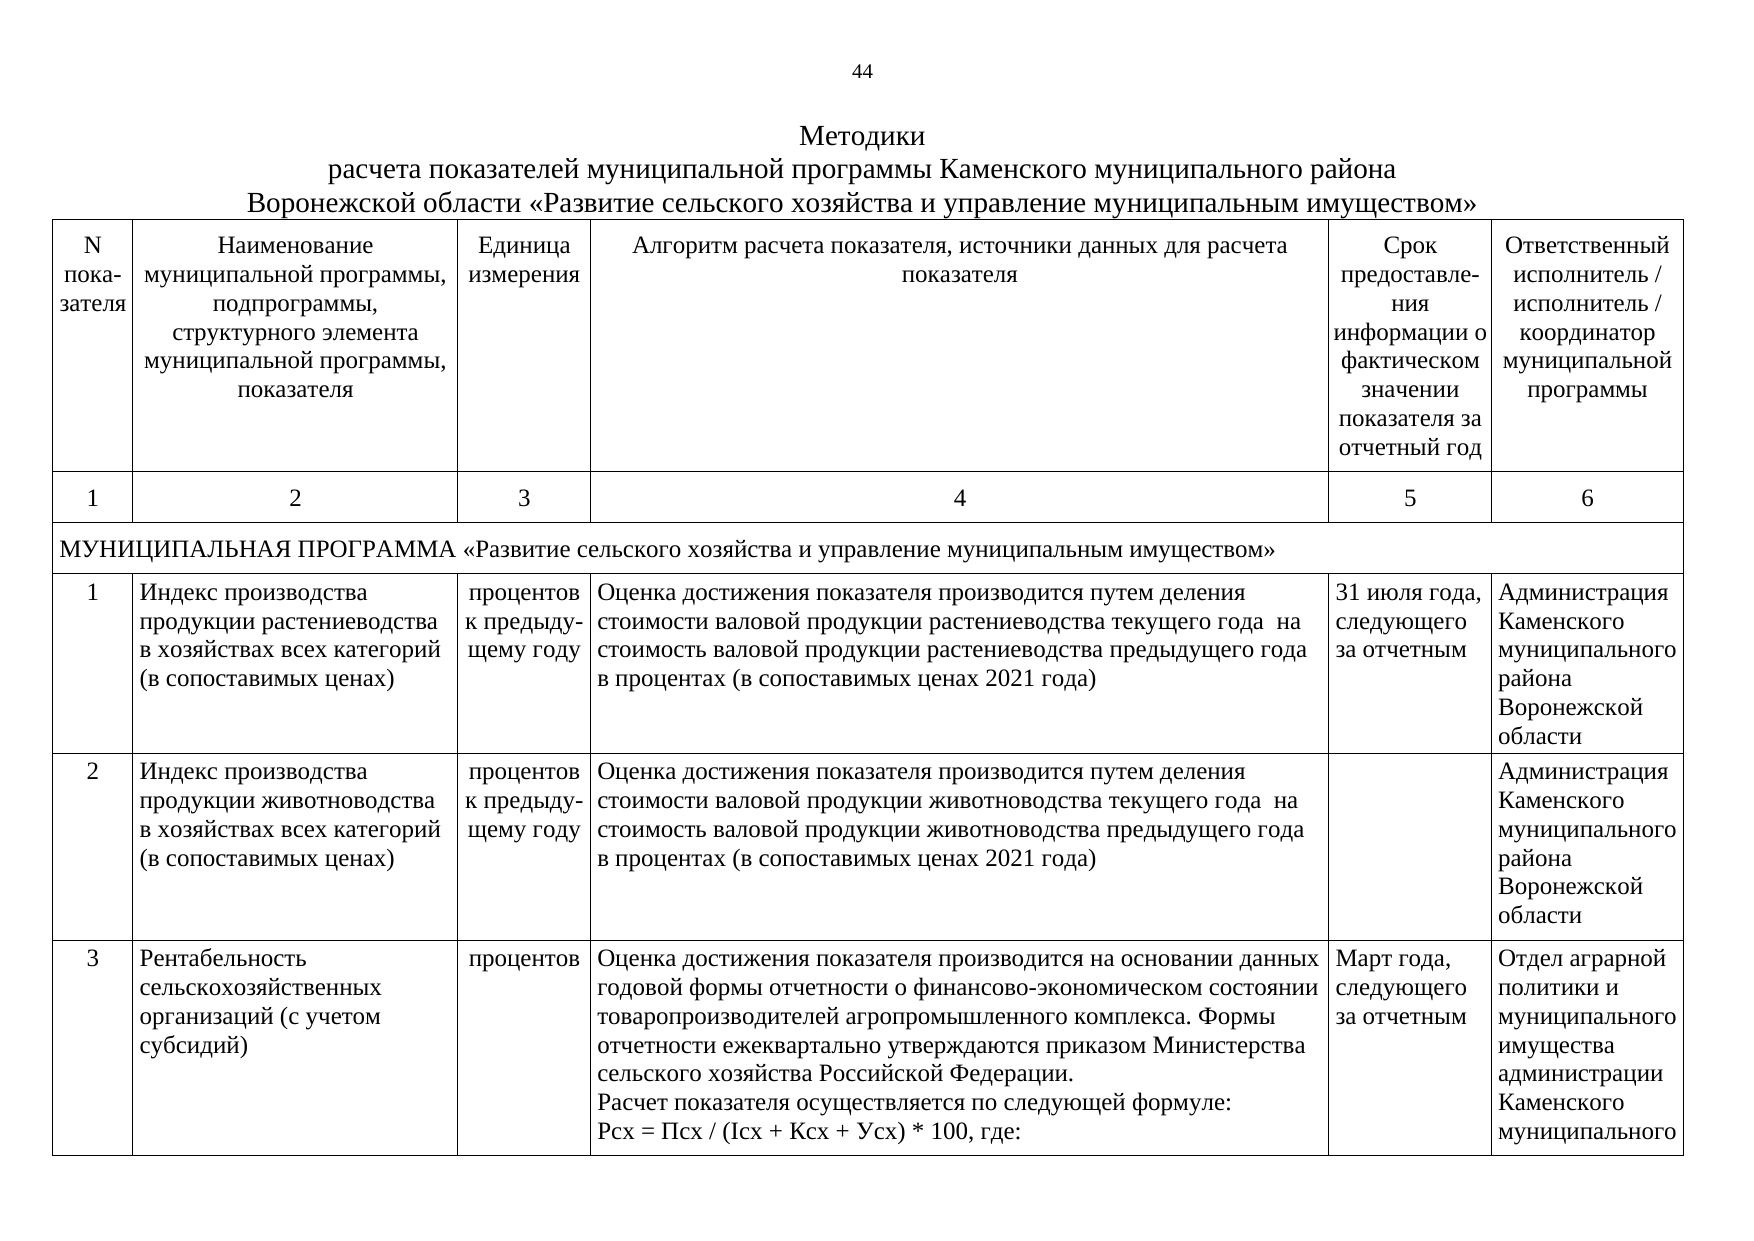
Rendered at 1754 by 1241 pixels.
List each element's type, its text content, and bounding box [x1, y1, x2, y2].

title Воронежской области «Развитие сельского хозяйства и управление муниципальным имуществом» [59, 185, 1665, 219]
table_cell 31 июля года, следующего за отчетным [1329, 574, 1491, 752]
table_cell процентов [458, 941, 590, 1155]
table_cell Администрация Каменского муниципального района Воронежской области [1492, 574, 1683, 752]
table_cell 2 [53, 754, 132, 939]
table_cell 3 [53, 941, 132, 1155]
table_cell Администрация Каменского муниципального района Воронежской области [1492, 754, 1683, 939]
table_cell [1329, 754, 1491, 939]
table_header Единица измерения [458, 220, 590, 471]
table_cell 2 [133, 472, 457, 522]
table_cell 3 [458, 472, 590, 522]
table_cell Индекс производства продукции растениеводства в хозяйствах всех категорий (в сопоставимых ценах) [133, 574, 457, 752]
table_header Срок предоставле-ния информации о фактическом значении показателя за отчетный год [1329, 220, 1491, 471]
table_header Наименование муниципальной программы, подпрограммы, структурного элемента муниципальной программы, показателя [133, 220, 457, 471]
table_cell 5 [1329, 472, 1491, 522]
title Методики [59, 118, 1665, 152]
table_cell Март года, следующего за отчетным [1329, 941, 1491, 1155]
table_header N пока-зателя [53, 220, 132, 471]
table_cell Рентабельность сельскохозяйственных организаций (с учетом субсидий) [133, 941, 457, 1155]
table_header Алгоритм расчета показателя, источники данных для расчета показателя [591, 220, 1328, 471]
table_cell Отдел аграрной политики и муниципального имущества администрации Каменского муниципального района Воронежской области [1492, 941, 1683, 1155]
table_cell процентов к предыду-щему году [458, 574, 590, 752]
table_cell 1 [53, 472, 132, 522]
text расчета показателей муниципальной программы Каменского муниципального района [59, 152, 1665, 185]
table_cell 4 [591, 472, 1328, 522]
table_header Ответственный исполнитель / исполнитель / координатор муниципальной программы [1492, 220, 1683, 471]
table_cell Индекс производства продукции животноводства в хозяйствах всех категорий (в сопоставимых ценах) [133, 754, 457, 939]
table_cell 1 [53, 574, 132, 752]
table_cell МУНИЦИПАЛЬНАЯ ПРОГРАММА «Развитие сельского хозяйства и управление муниципальным имуществом» [53, 523, 1683, 573]
table_cell Оценка достижения показателя производится путем деления стоимости валовой продукции растениеводства текущего года на стоимость валовой продукции растениеводства предыдущего года в процентах (в сопоставимых ценах 2021 года) [591, 574, 1328, 752]
table_cell Оценка достижения показателя производится путем деления стоимости валовой продукции животноводства текущего года на стоимость валовой продукции животноводства предыдущего года в процентах (в сопоставимых ценах 2021 года) [591, 754, 1328, 939]
table_cell процентов к предыду-щему году [458, 754, 590, 939]
table_cell 6 [1492, 472, 1683, 522]
